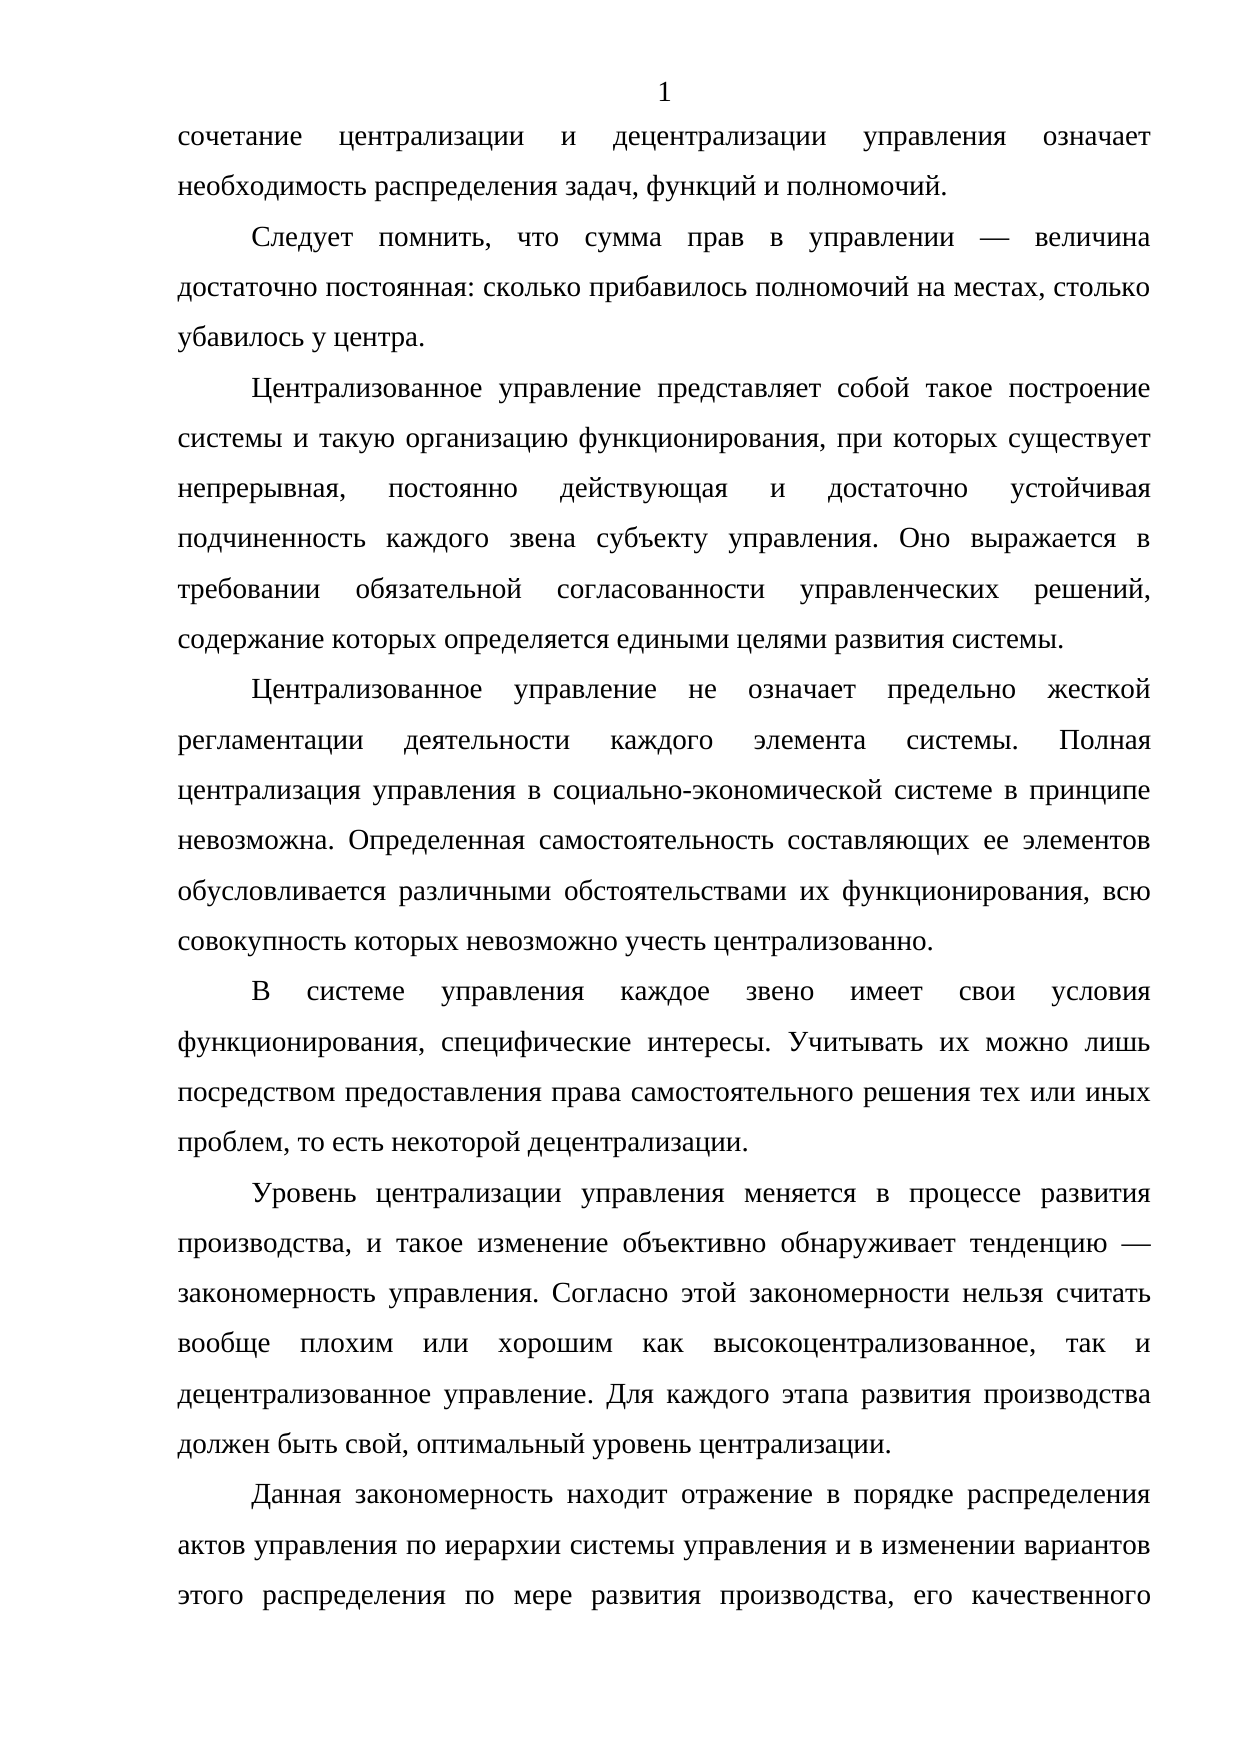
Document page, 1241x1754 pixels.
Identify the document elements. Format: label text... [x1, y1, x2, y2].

text Централизованное управление представляет собой такое построение системы и такую организацию функционирования, при которых существует непрерывная, постоянно действующая и достаточно устойчивая подчиненность каждого звена субъекту управления. Оно выражается в требовании обязательной согласованности управленческих решений, содержание которых определяется едиными целями развития системы. [177, 370, 1152, 655]
text В системе управления каждое звено имеет свои условия функционирования, специфические интересы. Учитывать их можно лишь посредством предоставления права самостоятельного решения тех или иных проблем, то есть некоторой децентрализации. [177, 973, 1152, 1158]
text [177, 1477, 1152, 1611]
text Уровень централизации управления меняется в процессе развития производства, и такое изменение объективно обнаруживает тенденцию — закономерность управления. Согласно этой закономерности нельзя считать вообще плохим или хорошим как высокоцентрализованное, так и децентрализованное управление. Для каждого этапа развития производства должен быть свой, оптимальный уровень централизации. [177, 1175, 1152, 1460]
text Централизованное управление не означает предельно жесткой регламентации деятельности каждого элемента системы. Полная централизация управления в социально-экономической системе в принципе невозможна. Определенная самостоятельность составляющих ее элементов обусловливается различными обстоятельствами их функционирования, всю совокупность которых невозможно учесть централизованно. [177, 672, 1152, 957]
text Следует помнить, что сумма прав в управлении — величина достаточно постоянная: сколько прибавилось полномочий на местах, столько убавилось у центра. [177, 219, 1152, 353]
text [177, 118, 1152, 202]
